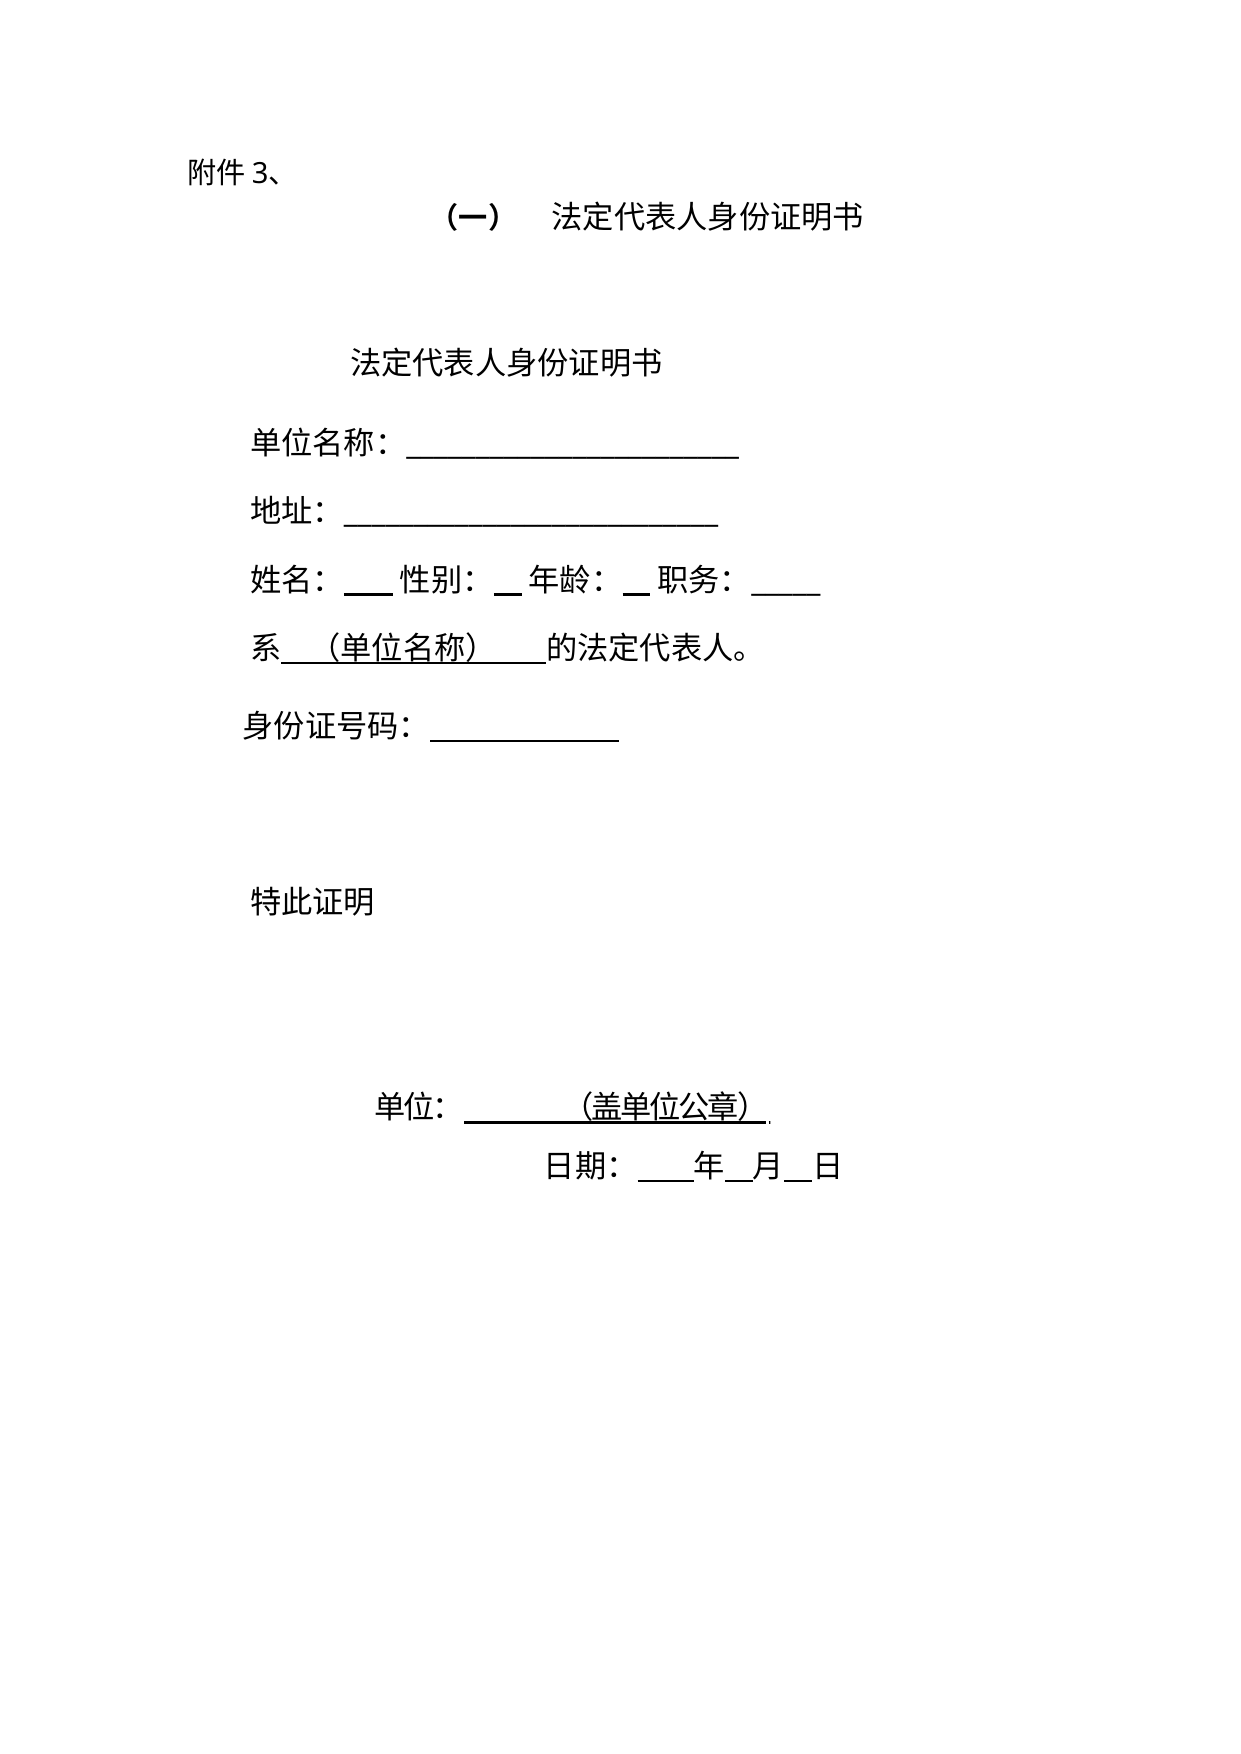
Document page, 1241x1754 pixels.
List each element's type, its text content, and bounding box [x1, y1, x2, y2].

text 系 （单位名称） 的法定代表人。 [187, 623, 1053, 668]
text 地址：___________________________ [187, 487, 1053, 532]
text 身份证号码： [187, 691, 1053, 749]
text 特此证明 [187, 877, 1053, 922]
text 单位名称：________________________ [187, 418, 1053, 464]
text 姓名： 性别： 年龄： 职务：_____ [187, 555, 1053, 600]
list 法定代表人身份证明书 [187, 192, 1053, 238]
text 单位： （盖单位公章） [187, 1072, 1053, 1131]
text 法定代表人身份证明书 [187, 273, 1053, 383]
text 附件3、 [187, 150, 1053, 192]
text 日期： 年 月 日 [187, 1131, 1053, 1189]
